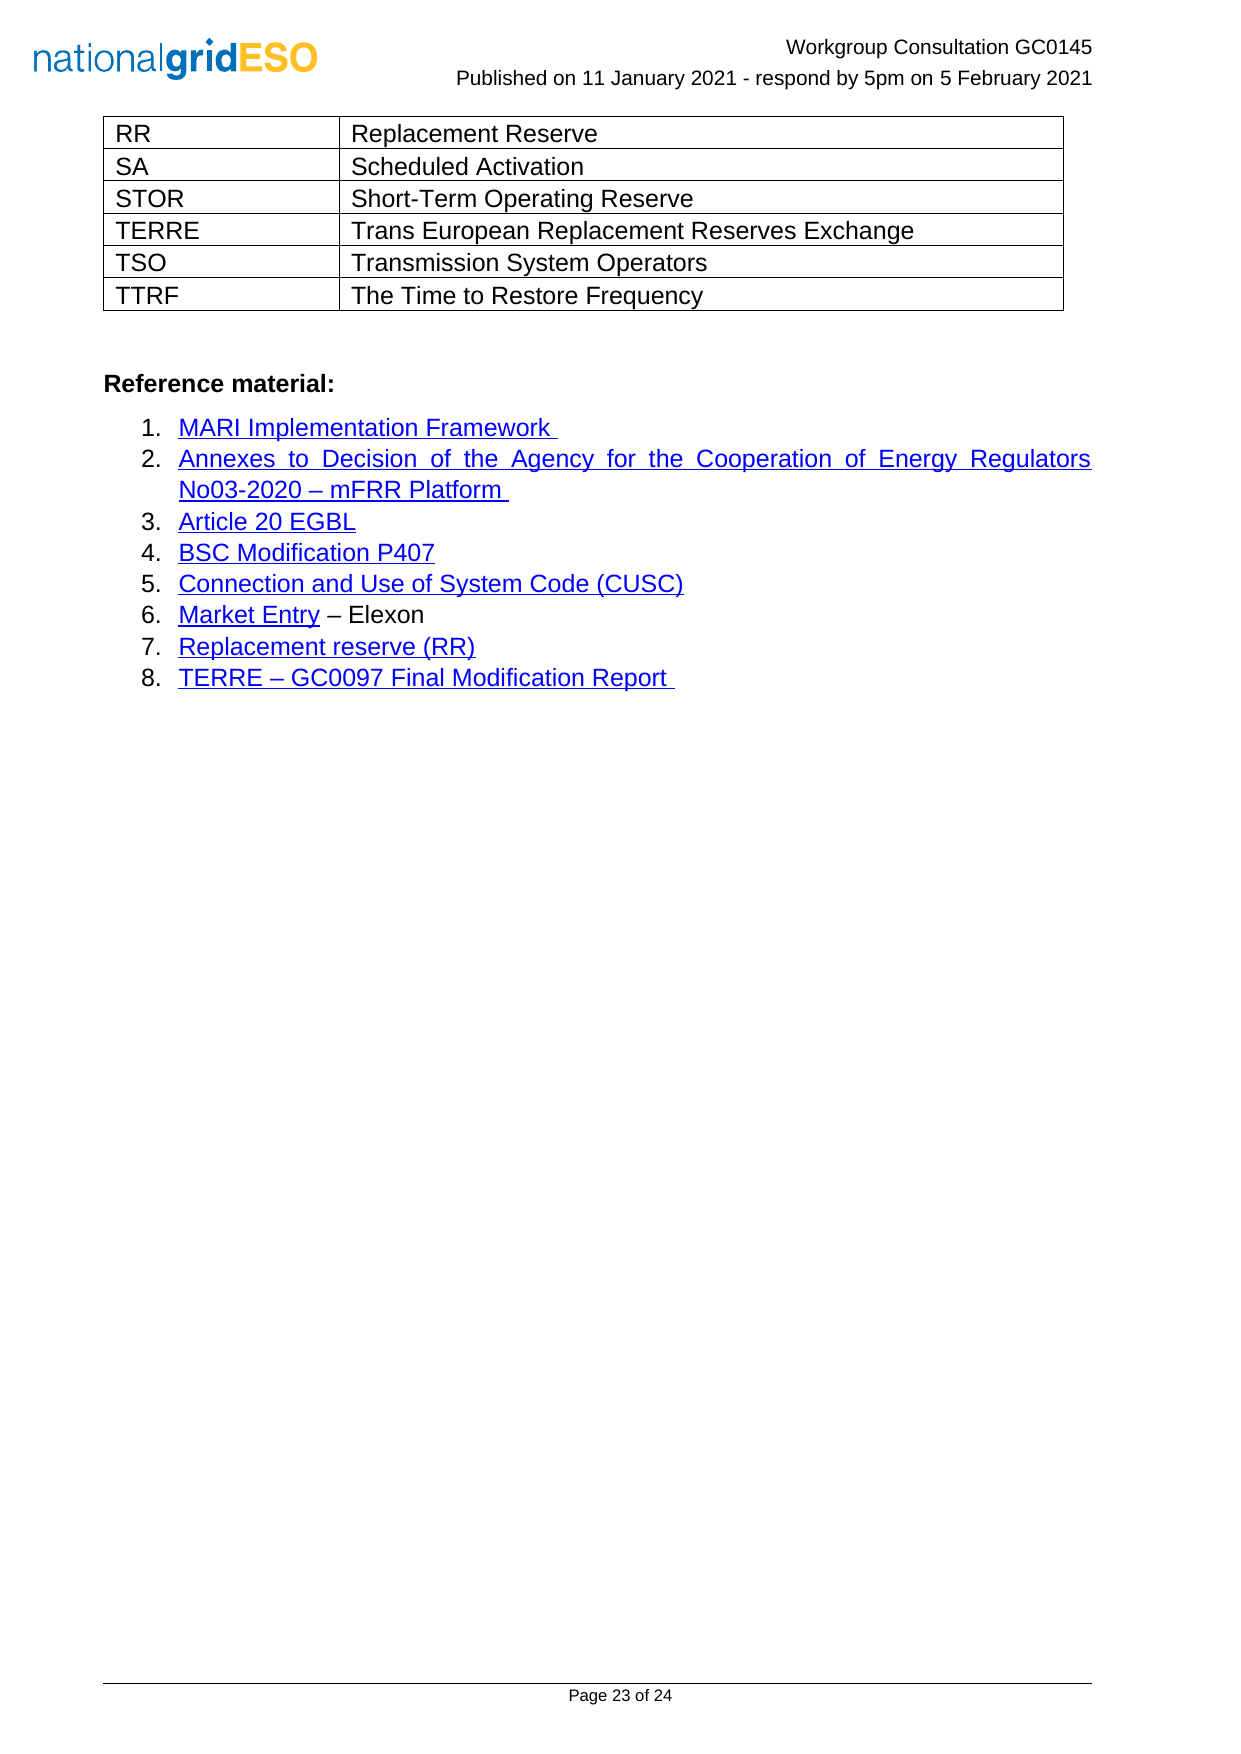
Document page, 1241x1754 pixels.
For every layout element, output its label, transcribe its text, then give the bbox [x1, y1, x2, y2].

table_cell TSO [104, 246, 339, 277]
list Annexes to Decision of the Agency for the Cooperation of Energy Regulators No03-2020 – mFRR Platform [141, 442, 1092, 504]
list TERRE – GC0097 Final Modification Report [141, 661, 1092, 692]
table_cell The Time to Restore Frequency [340, 278, 1063, 309]
table_cell Scheduled Activation [340, 149, 1063, 180]
table_cell STOR [104, 181, 339, 213]
list MARI Implementation Framework [141, 411, 1092, 442]
table_cell Transmission System Operators [340, 246, 1063, 277]
list Connection and Use of System Code (CUSC) [141, 567, 1092, 598]
table_cell TTRF [104, 278, 339, 309]
list Article 20 EGBL [141, 504, 1092, 536]
list Market Entry – Elexon [141, 598, 1092, 629]
table_cell Short-Term Operating Reserve [340, 181, 1063, 213]
table_cell Trans European Replacement Reserves Exchange [340, 214, 1063, 245]
table_cell SA [104, 149, 339, 180]
text Reference material: [103, 367, 1092, 398]
table_cell RR [104, 117, 339, 148]
table_cell Replacement Reserve [340, 117, 1063, 148]
table_cell TERRE [104, 214, 339, 245]
list BSC Modification P407 [141, 536, 1092, 567]
list Replacement reserve (RR) [141, 629, 1092, 661]
